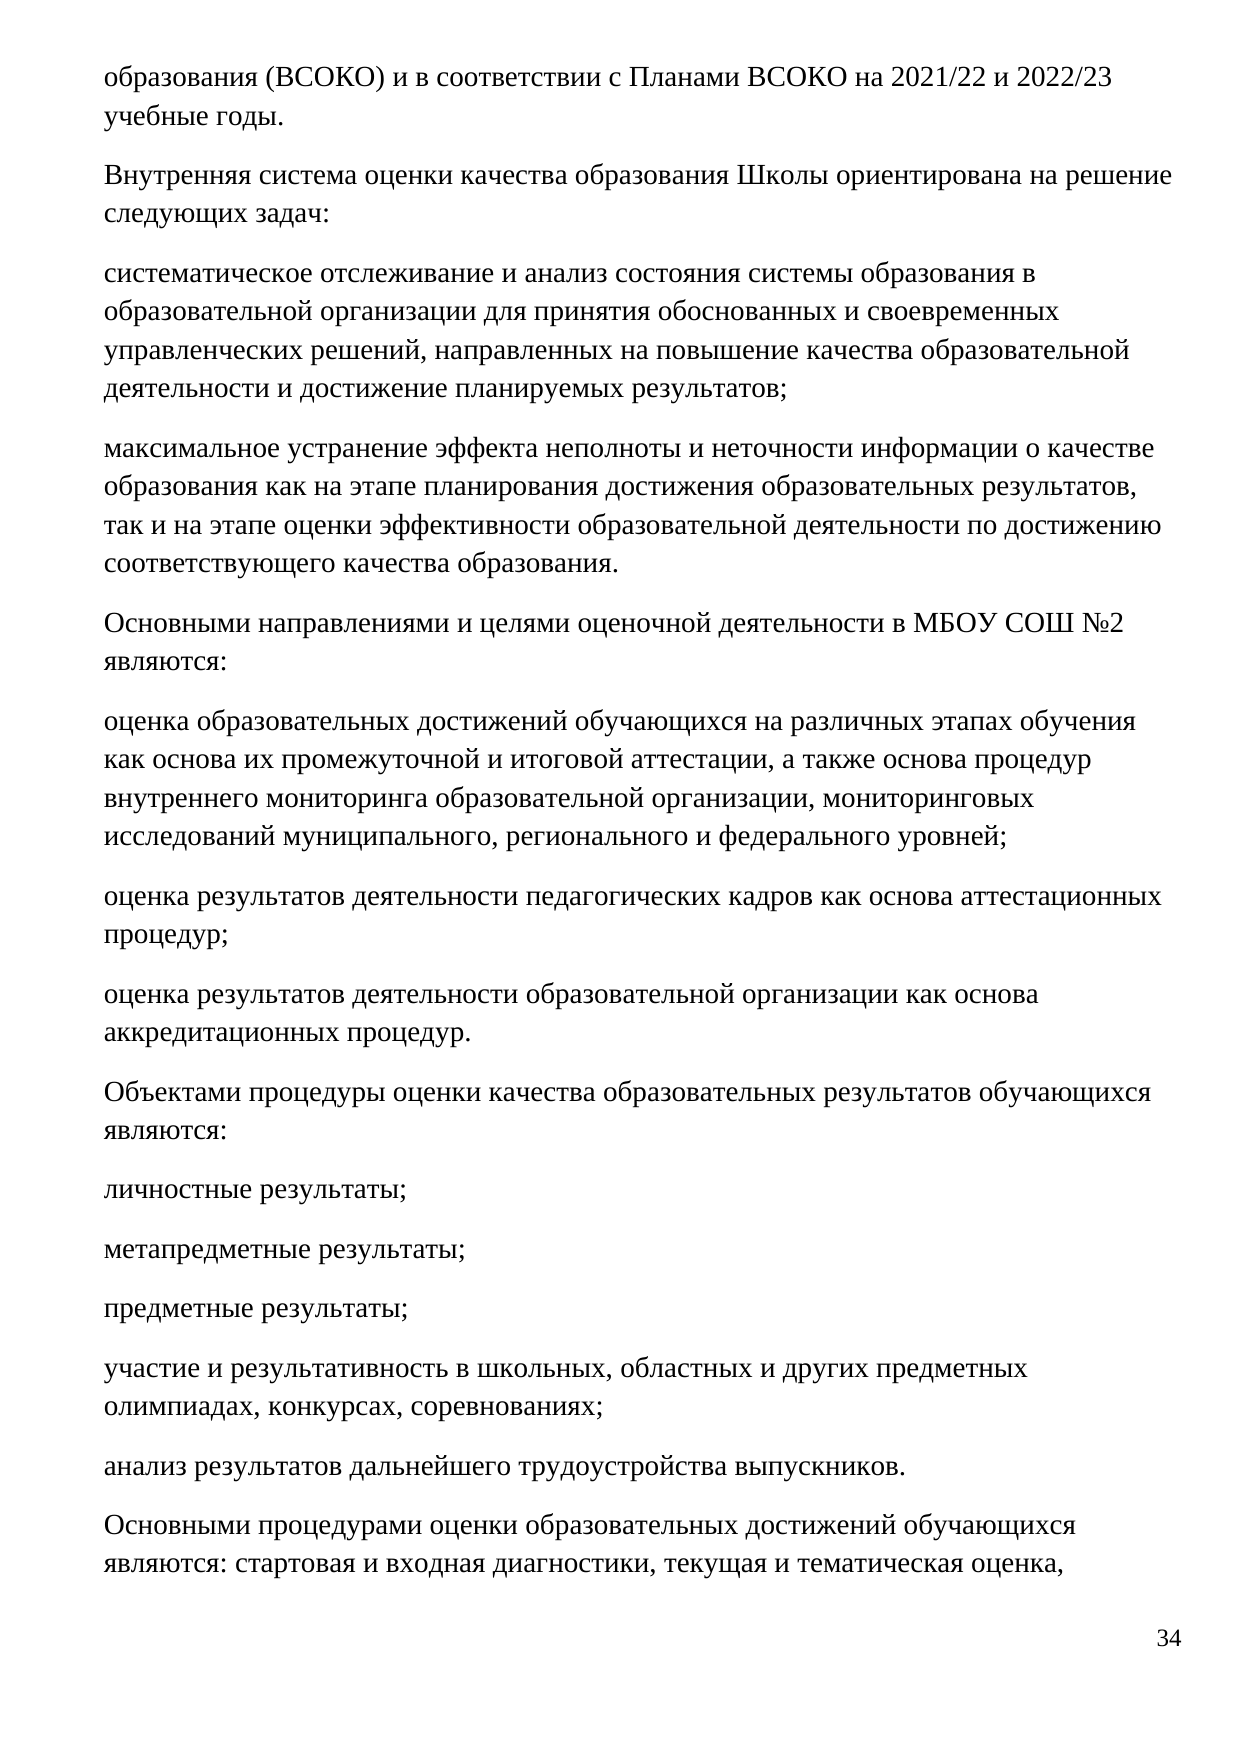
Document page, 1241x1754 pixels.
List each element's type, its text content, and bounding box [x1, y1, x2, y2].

text участие и результативность в школьных, областных и других предметных олимпиадах, конкурсах, соревнованиях; [103, 1350, 1181, 1422]
text систематическое отслеживание и анализ состояния системы образования в образовательной организации для принятия обоснованных и своевременных управленческих решений, направленных на повышение качества образовательной деятельности и достижение планируемых результатов; [103, 255, 1181, 404]
text Основными направлениями и целями оценочной деятельности в МБОУ СОШ №2 являются: [103, 605, 1181, 677]
text максимальное устранение эффекта неполноты и неточности информации о качестве образования как на этапе планирования достижения образовательных результатов, так и на этапе оценки эффективности образовательной деятельности по достижению соответствующего качества образования. [103, 430, 1181, 579]
text Объектами процедуры оценки качества образовательных результатов обучающихся являются: [103, 1074, 1181, 1146]
text оценка результатов деятельности педагогических кадров как основа аттестационных процедур; [103, 878, 1181, 950]
text Внутренняя система оценки качества образования Школы ориентирована на решение следующих задач: [103, 157, 1181, 229]
text личностные результаты; [103, 1172, 1181, 1205]
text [103, 59, 1181, 131]
text оценка образовательных достижений обучающихся на различных этапах обучения как основа их промежуточной и итоговой аттестации, а также основа процедур внутреннего мониторинга образовательной организации, мониторинговых исследований муниципального, регионального и федерального уровней; [103, 703, 1181, 852]
text оценка результатов деятельности образовательной организации как основа аккредитационных процедур. [103, 976, 1181, 1048]
text анализ результатов дальнейшего трудоустройства выпускников. [103, 1448, 1181, 1481]
text предметные результаты; [103, 1290, 1181, 1324]
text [103, 1507, 1181, 1579]
text метапредметные результаты; [103, 1231, 1181, 1264]
